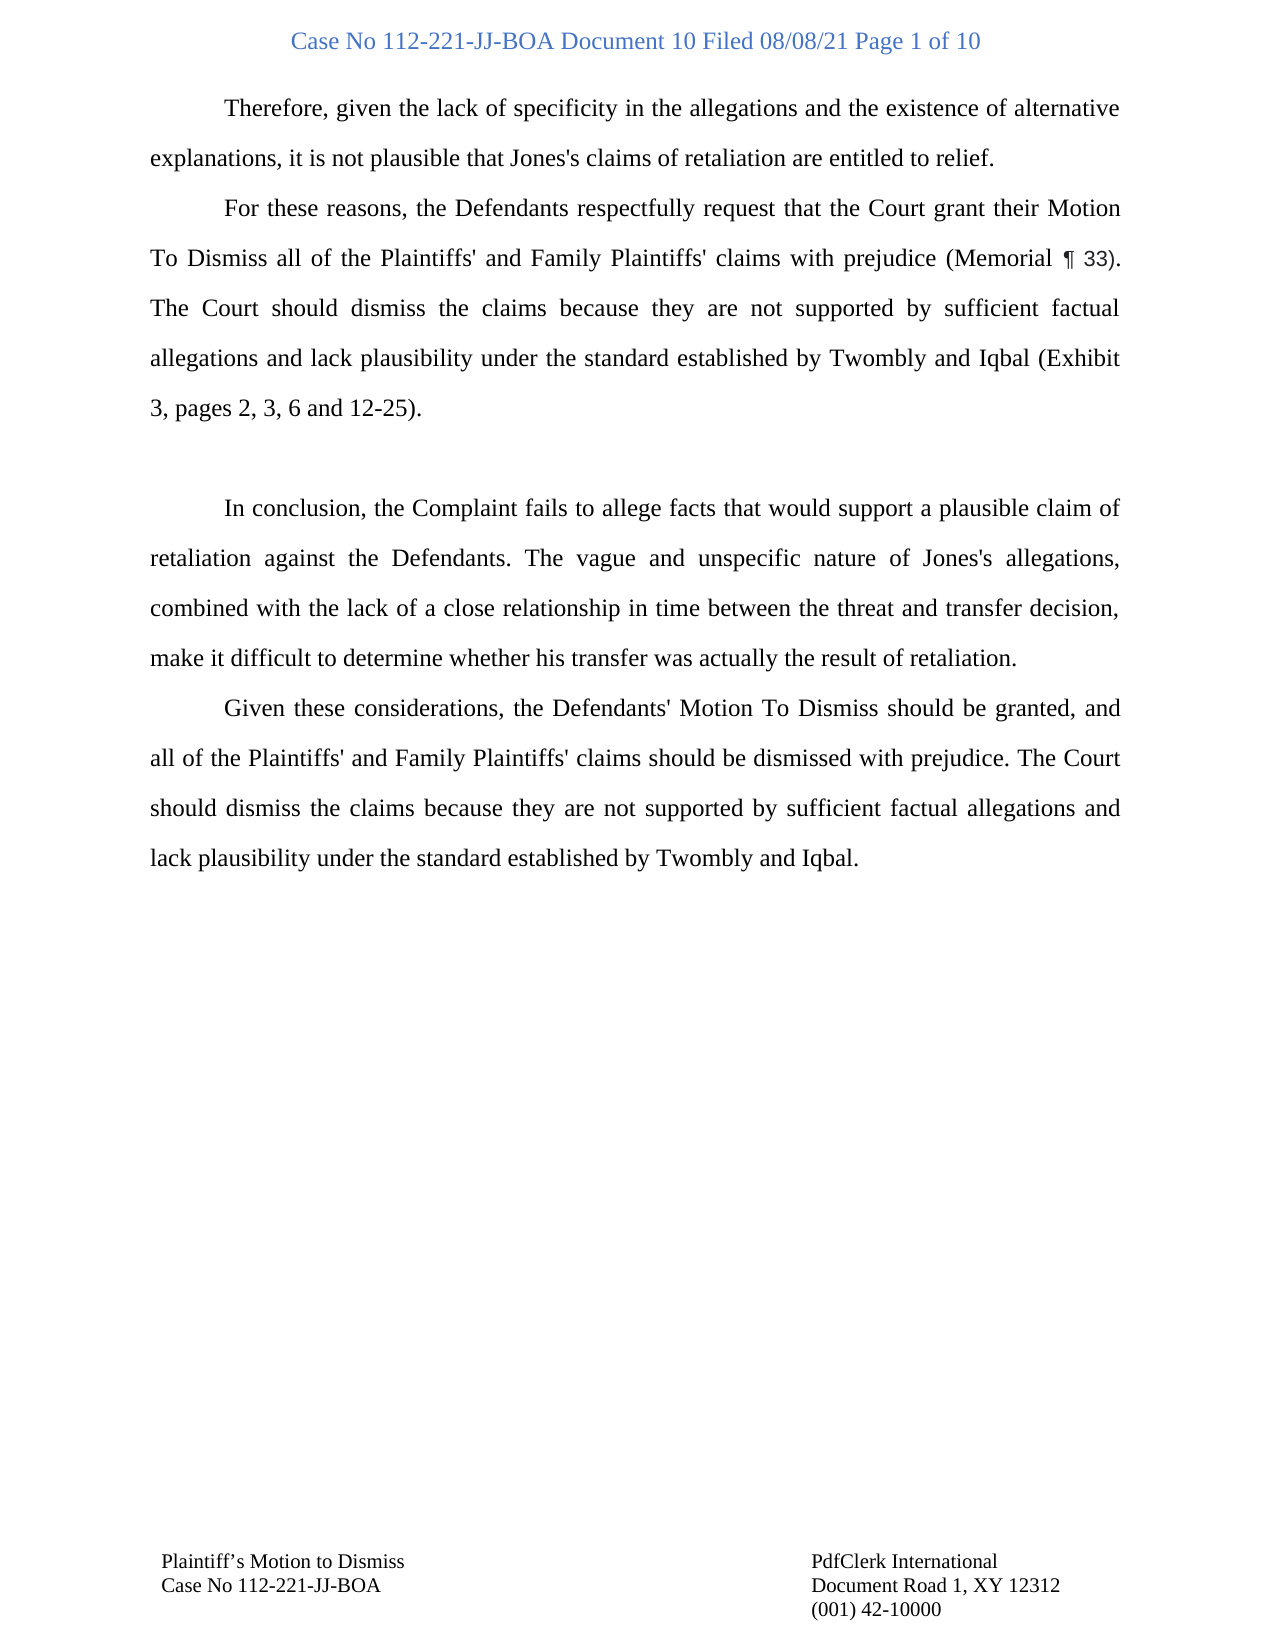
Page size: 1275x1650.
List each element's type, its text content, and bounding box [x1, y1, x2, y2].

text Given these considerations, the Defendants' Motion To Dismiss should be granted, and all of the Plaintiffs' and Family Plaintiffs' claims should be dismissed with prejudice. The Court should dismiss the claims because they are not supported by sufficient factual allegations and lack plausibility under the standard established by Twombly and Iqbal. [150, 677, 1121, 877]
text For these reasons, the Defendants respectfully request that the Court grant their Motion To Dismiss all of the Plaintiffs' and Family Plaintiffs' claims with prejudice (Memorial ¶ 33). The Court should dismiss the claims because they are not supported by sufficient factual allegations and lack plausibility under the standard established by Twombly and Iqbal (Exhibit 3, pages 2, 3, 6 and 12-25). [150, 177, 1121, 427]
text Therefore, given the lack of specificity in the allegations and the existence of alternative explanations, it is not plausible that Jones's claims of retaliation are entitled to relief. [150, 77, 1121, 177]
text In conclusion, the Complaint fails to allege facts that would support a plausible claim of retaliation against the Defendants. The vague and unspecific nature of Jones's allegations, combined with the lack of a close relationship in time between the threat and transfer decision, make it difficult to determine whether his transfer was actually the result of retaliation. [150, 477, 1121, 677]
